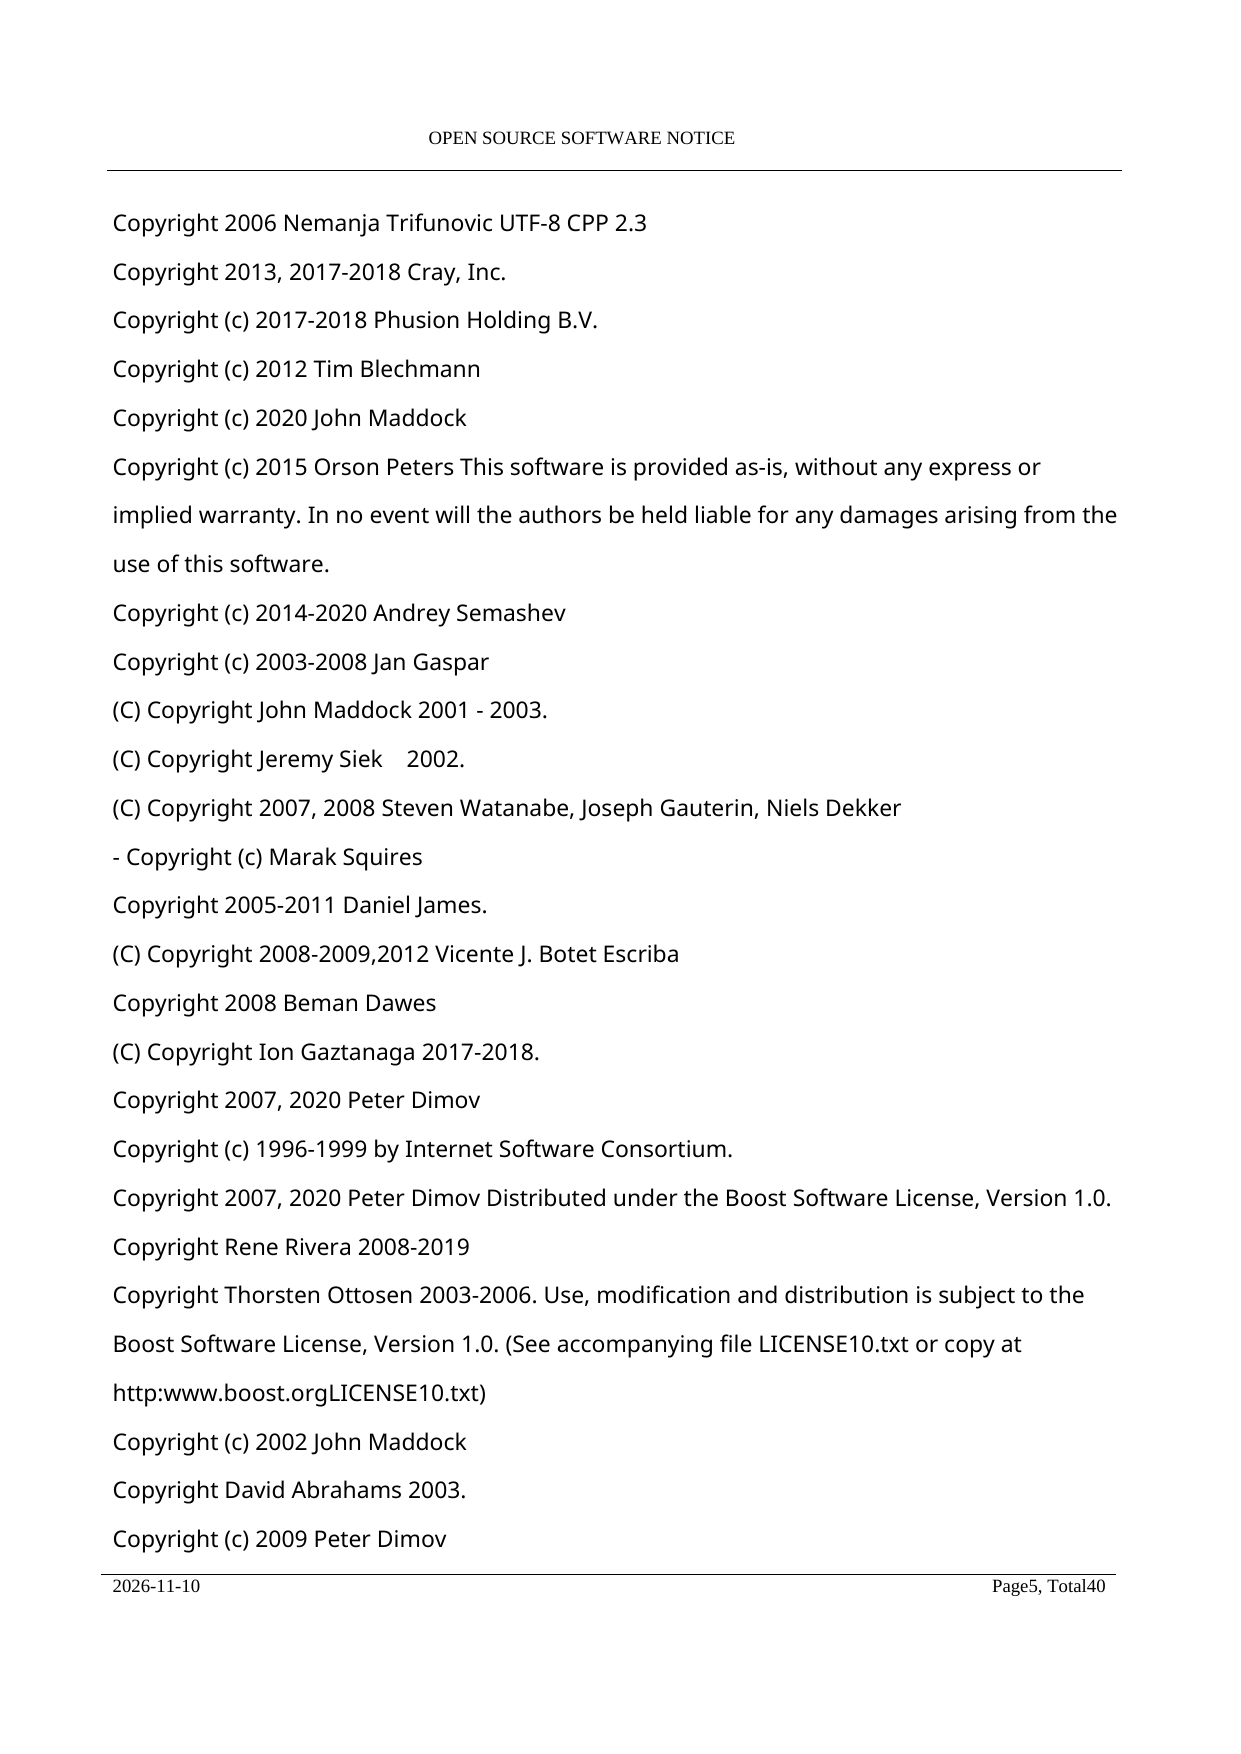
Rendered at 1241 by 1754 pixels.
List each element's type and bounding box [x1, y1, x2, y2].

text [112, 206, 1128, 1555]
